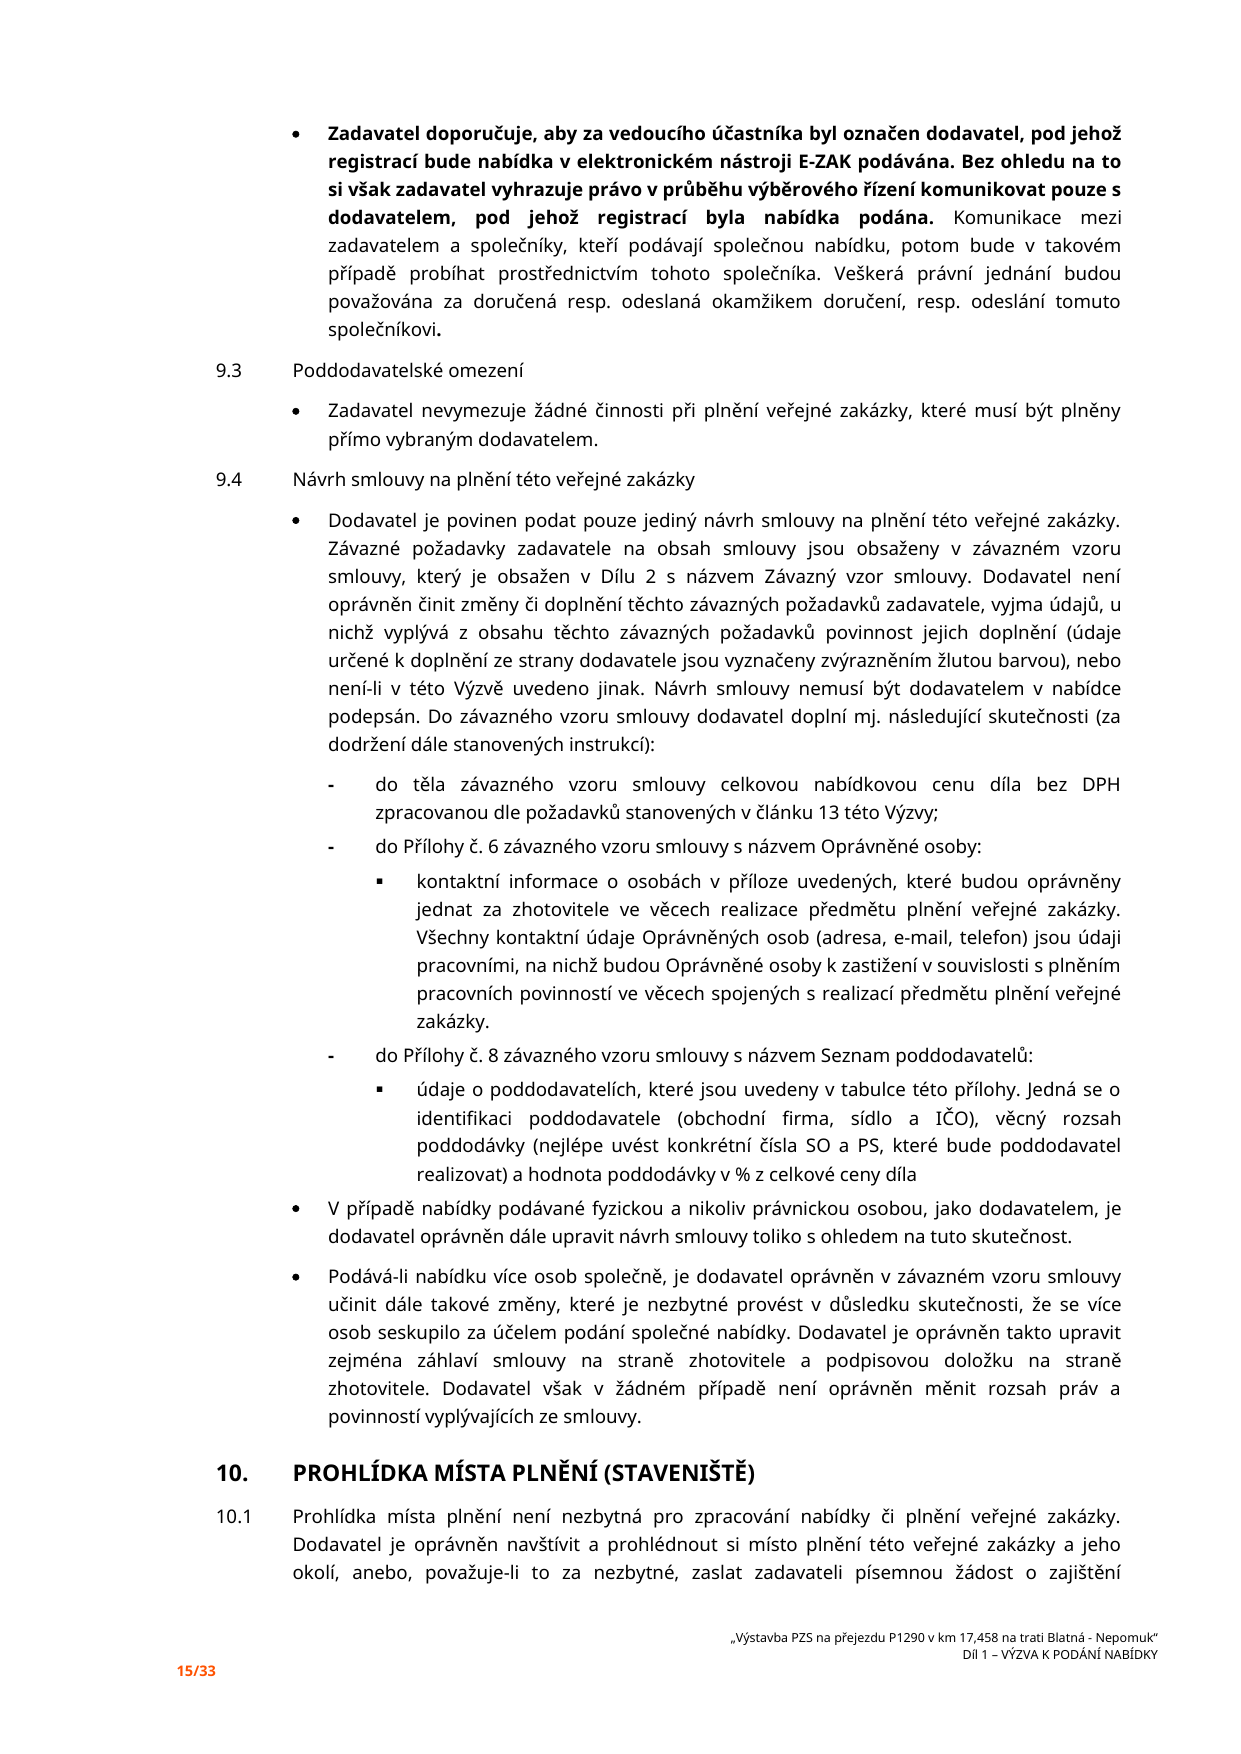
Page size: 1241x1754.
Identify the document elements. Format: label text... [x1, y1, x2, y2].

text Návrh smlouvy na plnění této veřejné zakázky [216, 466, 1122, 492]
text do těla závazného vzoru smlouvy celkovou nabídkovou cenu díla bez DPH zpracovanou dle požadavků stanovených v článku 13 této Výzvy; [328, 772, 1122, 825]
text PROHLÍDKA MÍSTA PLNĚNÍ (STAVENIŠTĚ) [216, 1457, 1122, 1488]
text V případě nabídky podávané fyzickou a nikoliv právnickou osobou, jako dodavatelem, je dodavatel oprávněn dále upravit návrh smlouvy toliko s ohledem na tuto skutečnost. [292, 1195, 1122, 1249]
text údaje o poddodavatelích, které jsou uvedeny v tabulce této přílohy. Jedná se o identifikaci poddodavatele (obchodní firma, sídlo a IČO), věcný rozsah poddodávky (nejlépe uvést konkrétní čísla SO a PS, které bude poddodavatel realizovat) a hodnota poddodávky v % z celkové ceny díla [375, 1077, 1122, 1186]
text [216, 1504, 1122, 1585]
text Zadavatel nevymezuje žádné činnosti při plnění veřejné zakázky, které musí být plněny přímo vybraným dodavatelem. [292, 398, 1122, 451]
text kontaktní informace o osobách v příloze uvedených, které budou oprávněny jednat za zhotovitele ve věcech realizace předmětu plnění veřejné zakázky. Všechny kontaktní údaje Oprávněných osob (adresa, e-mail, telefon) jsou údaji pracovními, na nichž budou Oprávněné osoby k zastižení v souvislosti s plněním pracovních povinností ve věcech spojených s realizací předmětu plnění veřejné zakázky. [375, 868, 1122, 1034]
text do Přílohy č. 8 závazného vzoru smlouvy s názvem Seznam poddodavatelů: [328, 1042, 1122, 1068]
text Zadavatel doporučuje, aby za vedoucího účastníka byl označen dodavatel, pod jehož registrací bude nabídka v elektronickém nástroji E-ZAK podávána. Bez ohledu na to si však zadavatel vyhrazuje právo v průběhu výběrového řízení komunikovat pouze s dodavatelem, pod jehož registrací byla nabídka podána. Komunikace mezi zadavatelem a společníky, kteří podávají společnou nabídku, potom bude v takovém případě probíhat prostřednictvím tohoto společníka. Veškerá právní jednání budou považována za doručená resp. odeslaná okamžikem doručení, resp. odeslání tomuto společníkovi. [292, 121, 1122, 342]
text Dodavatel je povinen podat pouze jediný návrh smlouvy na plnění této veřejné zakázky. Závazné požadavky zadavatele na obsah smlouvy jsou obsaženy v závazném vzoru smlouvy, který je obsažen v Dílu 2 s názvem Závazný vzor smlouvy. Dodavatel není oprávněn činit změny či doplnění těchto závazných požadavků zadavatele, vyjma údajů, u nichž vyplývá z obsahu těchto závazných požadavků povinnost jejich doplnění (údaje určené k doplnění ze strany dodavatele jsou vyznačeny zvýrazněním žlutou barvou), nebo není-li v této Výzvě uvedeno jinak. Návrh smlouvy nemusí být dodavatelem v nabídce podepsán. Do závazného vzoru smlouvy dodavatel doplní mj. následující skutečnosti (za dodržení dále stanovených instrukcí): [292, 507, 1122, 757]
text Poddodavatelské omezení [216, 357, 1122, 383]
text do Přílohy č. 6 závazného vzoru smlouvy s názvem Oprávněné osoby: [328, 834, 1122, 859]
text Podává-li nabídku více osob společně, je dodavatel oprávněn v závazném vzoru smlouvy učinit dále takové změny, které je nezbytné provést v důsledku skutečnosti, že se více osob seskupilo za účelem podání společné nabídky. Dodavatel je oprávněn takto upravit zejména záhlaví smlouvy na straně zhotovitele a podpisovou doložku na straně zhotovitele. Dodavatel však v žádném případě není oprávněn měnit rozsah práv a povinností vyplývajících ze smlouvy. [292, 1264, 1122, 1429]
